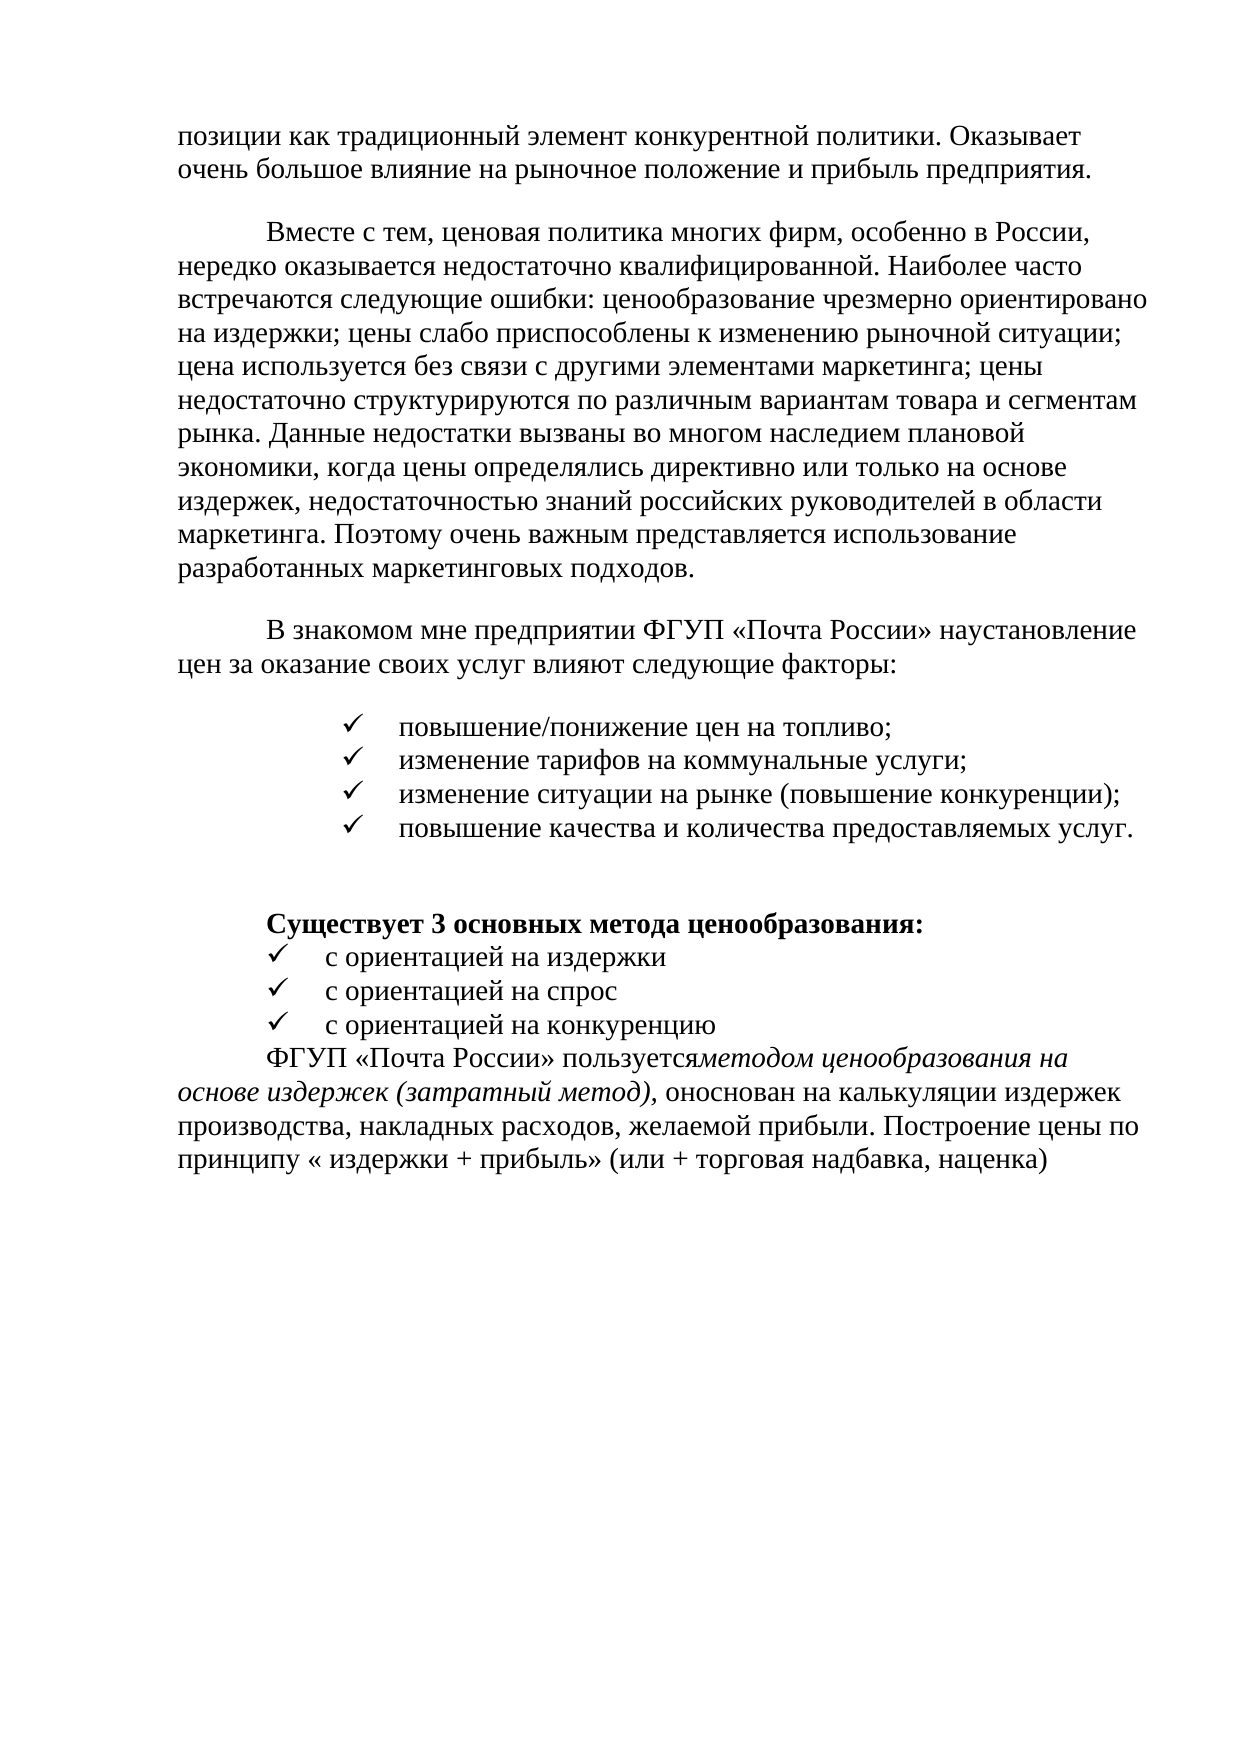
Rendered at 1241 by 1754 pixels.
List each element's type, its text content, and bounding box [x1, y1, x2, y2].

list с ориентацией на спрос [177, 973, 1152, 1007]
list изменение ситуации на рынке (повышение конкуренции); [252, 776, 1152, 810]
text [177, 118, 1152, 185]
list повышение качества и количества предоставляемых услуг. [252, 810, 1152, 843]
text Существует 3 основных метода ценообразования: [177, 906, 1152, 939]
text Вместе с тем, ценовая политика многих фирм, особенно в России, нередко оказывается недостаточно квалифицированной. Наиболее часто встречаются следующие ошибки: ценообразование чрезмерно ориентировано на издержки; цены слабо приспособлены к изменению рыночной ситуации; цена используется без связи с другими элементами маркетинга; цены недостаточно структурируются по различным вариантам товара и сегментам рынка. Данные недостатки вызваны во многом наследием плановой экономики, когда цены определялись директивно или только на основе издержек, недостаточностью знаний российских руководителей в области маркетинга. Поэтому очень важным представляется использование разработанных маркетинговых подходов. [177, 214, 1152, 583]
text В знакомом мне предприятии ФГУП «Почта России» наустановление цен за оказание своих услуг влияют следующие факторы: [177, 612, 1152, 679]
list изменение тарифов на коммунальные услуги; [252, 742, 1152, 776]
list с ориентацией на конкуренцию [177, 1007, 1152, 1041]
text ФГУП «Почта России» пользуетсяметодом ценообразования на основе издержек (затратный метод), оноснован на калькуляции издержек производства, накладных расходов, желаемой прибыли. Построение цены по принципу « издержки + прибыль» (или + торговая надбавка, наценка) [177, 1041, 1152, 1175]
list с ориентацией на издержки [177, 939, 1152, 973]
list повышение/понижение цен на топливо; [252, 709, 1152, 742]
